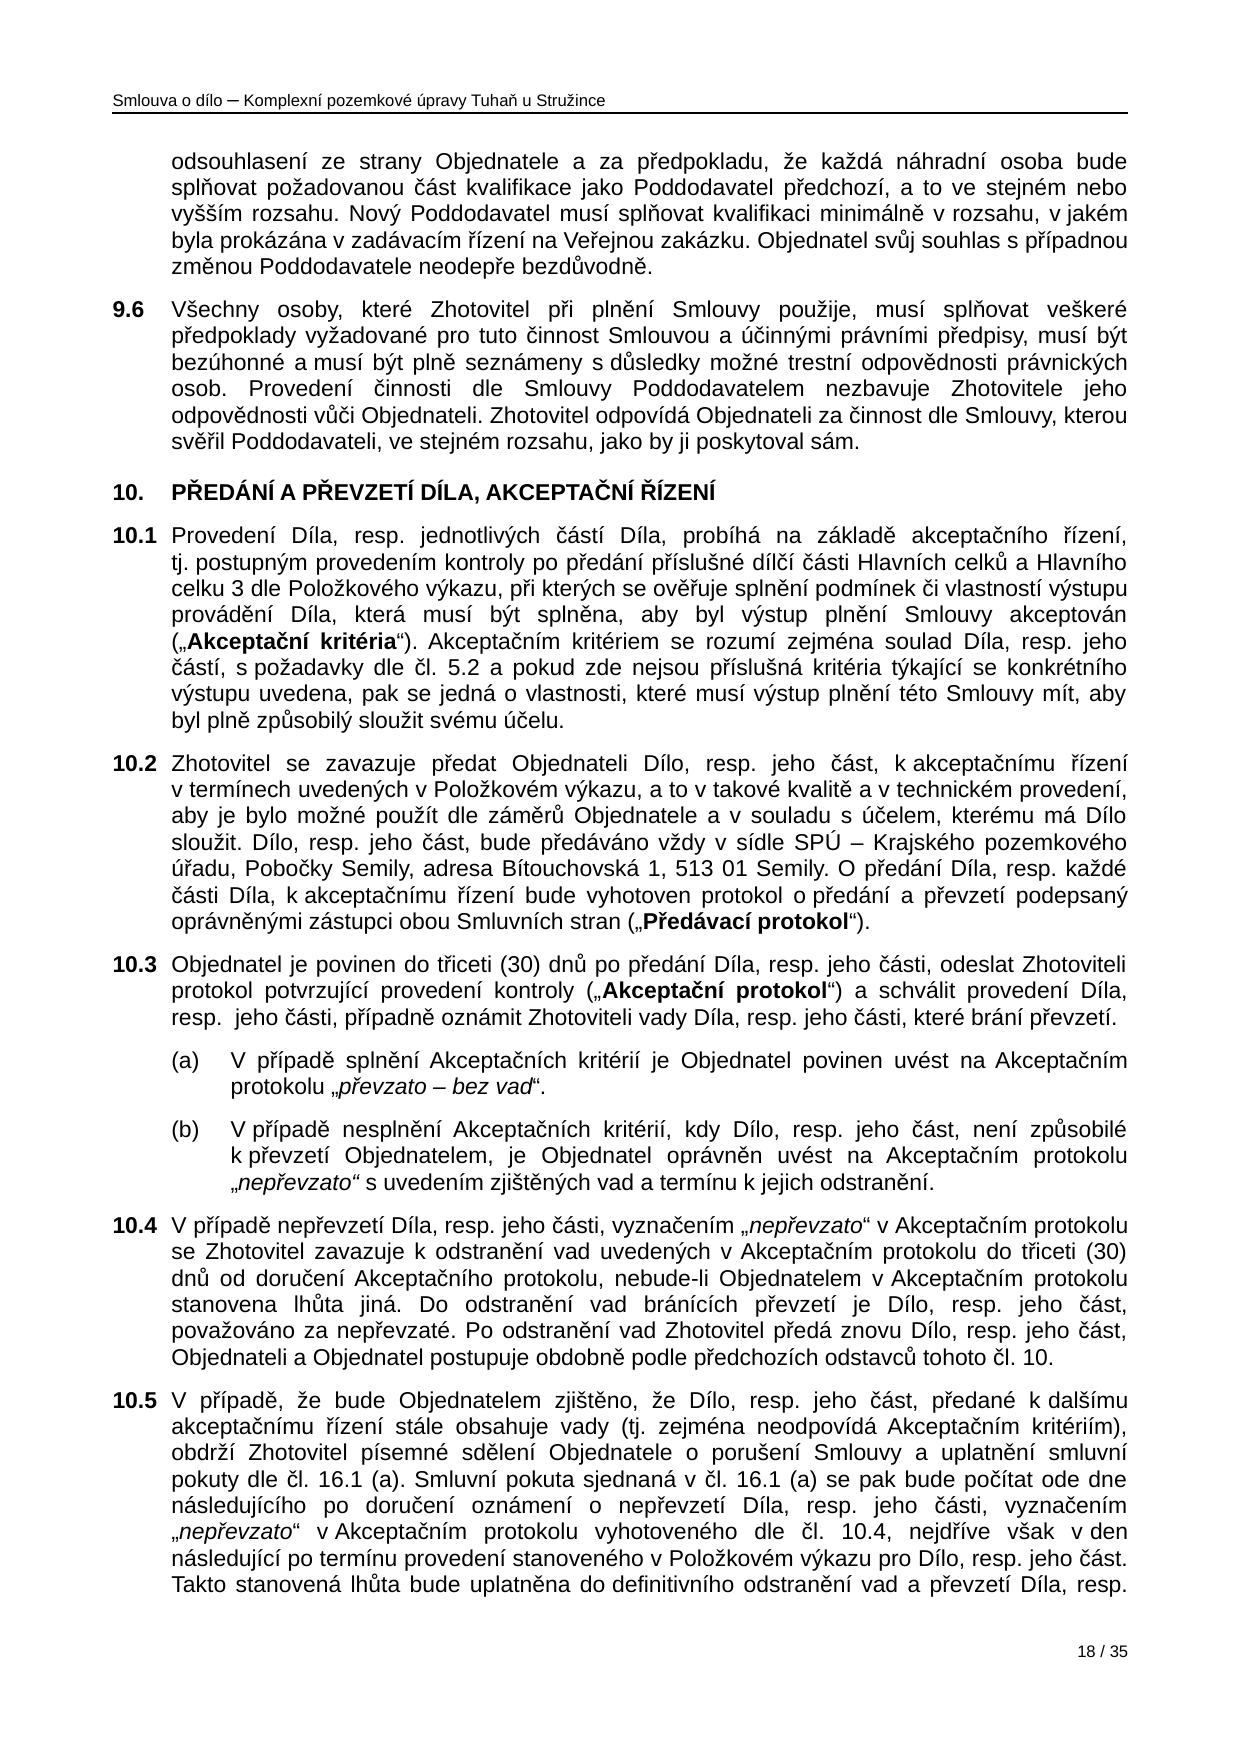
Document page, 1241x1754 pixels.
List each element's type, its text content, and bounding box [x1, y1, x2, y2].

text Provedení Díla, resp. jednotlivých částí Díla, probíhá na základě akceptačního řízení, tj. postupným provedením kontroly po předání příslušné dílčí části Hlavních celků a Hlavního celku 3 dle Položkového výkazu, při kterých se ověřuje splnění podmínek či vlastností výstupu provádění Díla, která musí být splněna, aby byl výstup plnění Smlouvy akceptován („Akceptační kritéria“). Akceptačním kritériem se rozumí zejména soulad Díla, resp. jeho částí, s požadavky dle čl. 5.2 a pokud zde nejsou příslušná kritéria týkající se konkrétního výstupu uvedena, pak se jedná o vlastnosti, které musí výstup plnění této Smlouvy mít, aby byl plně způsobilý sloužit svému účelu. [112, 522, 1128, 733]
text V případě nepřevzetí Díla, resp. jeho části, vyznačením „nepřevzato“ v Akceptačním protokolu se Zhotovitel zavazuje k odstranění vad uvedených v Akceptačním protokolu do třiceti (30) dnů od doručení Akceptačního protokolu, nebude-li Objednatelem v Akceptačním protokolu stanovena lhůta jiná. Do odstranění vad bránících převzetí je Dílo, resp. jeho část, považováno za nepřevzaté. Po odstranění vad Zhotovitel předá znovu Dílo, resp. jeho část, Objednateli a Objednatel postupuje obdobně podle předchozích odstavců tohoto čl. 10. [112, 1212, 1128, 1370]
text Zhotovitel se zavazuje předat Objednateli Dílo, resp. jeho část, k akceptačnímu řízení v termínech uvedených v Položkovém výkazu, a to v takové kvalitě a v technickém provedení, aby je bylo možné použít dle záměrů Objednatele a v souladu s účelem, kterému má Dílo sloužit. Dílo, resp. jeho část, bude předáváno vždy v sídle SPÚ – Krajského pozemkového úřadu, Pobočky Semily, adresa Bítouchovská 1, 513 01 Semily. O předání Díla, resp. každé části Díla, k akceptačnímu řízení bude vyhotoven protokol o předání a převzetí podepsaný oprávněnými zástupci obou Smluvních stran („Předávací protokol“). [112, 750, 1128, 934]
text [112, 1387, 1128, 1597]
text Objednatel je povinen do třiceti (30) dnů po předání Díla, resp. jeho části, odeslat Zhotoviteli protokol potvrzující provedení kontroly („Akceptační protokol“) a schválit provedení Díla, resp. jeho části, případně oznámit Zhotoviteli vady Díla, resp. jeho části, které brání převzetí. [112, 951, 1128, 1030]
list V případě splnění Akceptačních kritérií je Objednatel povinen uvést na Akceptačním protokolu „převzato – bez vad“. [171, 1047, 1128, 1099]
text Předání a převzetí Díla, Akceptační řízení [112, 479, 1128, 506]
list V případě nesplnění Akceptačních kritérií, kdy Dílo, resp. jeho část, není způsobilé k převzetí Objednatelem, je Objednatel oprávněn uvést na Akceptačním protokolu „nepřevzato“ s uvedením zjištěných vad a termínu k jejich odstranění. [171, 1116, 1128, 1195]
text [112, 148, 1128, 279]
text Všechny osoby, které Zhotovitel při plnění Smlouvy použije, musí splňovat veškeré předpoklady vyžadované pro tuto činnost Smlouvou a účinnými právními předpisy, musí být bezúhonné a musí být plně seznámeny s důsledky možné trestní odpovědnosti právnických osob. Provedení činnosti dle Smlouvy Poddodavatelem nezbavuje Zhotovitele jeho odpovědnosti vůči Objednateli. Zhotovitel odpovídá Objednateli za činnost dle Smlouvy, kterou svěřil Poddodavateli, ve stejném rozsahu, jako by ji poskytoval sám. [112, 296, 1128, 454]
